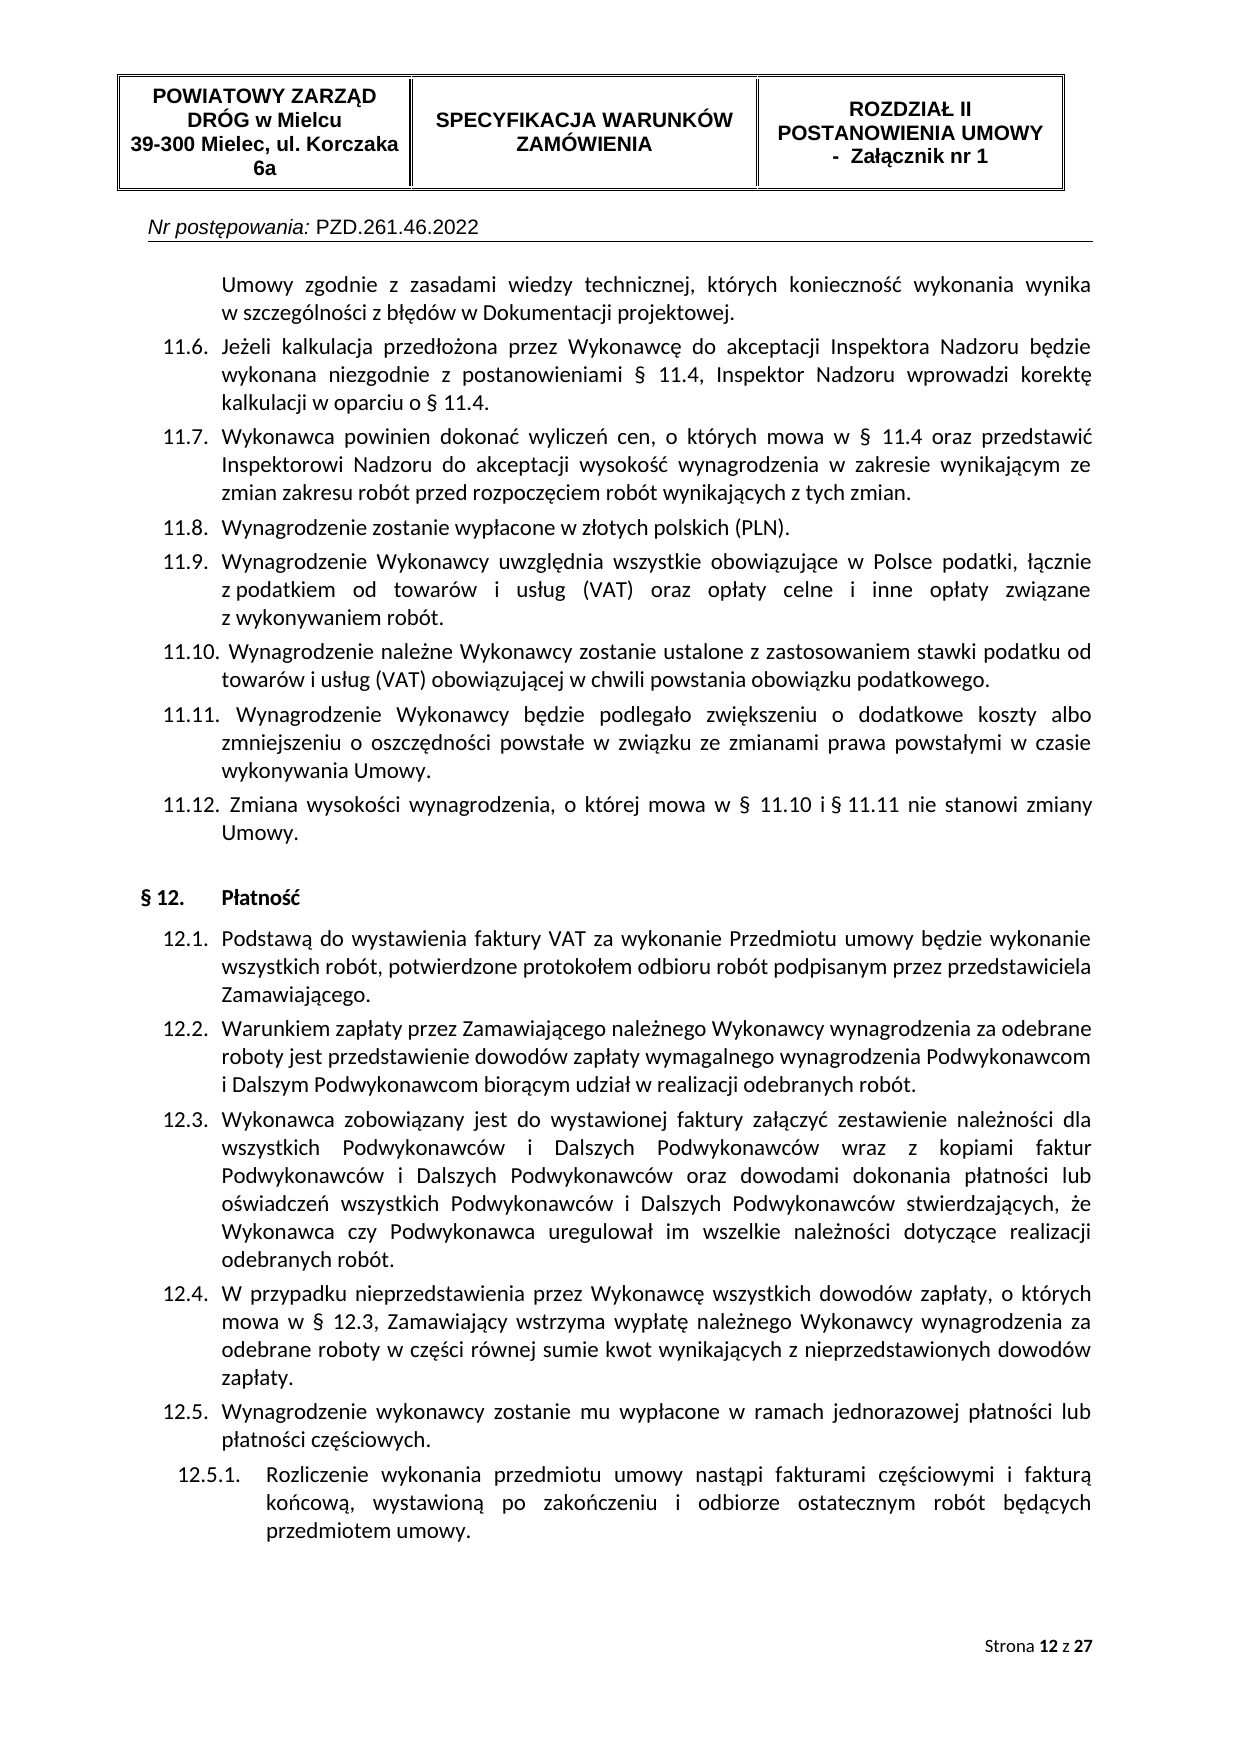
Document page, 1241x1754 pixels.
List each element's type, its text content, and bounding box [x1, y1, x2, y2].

subtitle Zmiana wysokości wynagrodzenia, o której mowa w § 11.10 i § 11.11 nie stanowi zmiany Umowy. [162, 790, 1093, 846]
subtitle Podstawą do wystawienia faktury VAT za wykonanie Przedmiotu umowy będzie wykonanie wszystkich robót, potwierdzone protokołem odbioru robót podpisanym przez przedstawiciela Zamawiającego. [162, 924, 1093, 1008]
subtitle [162, 270, 1093, 326]
subtitle Warunkiem zapłaty przez Zamawiającego należnego Wykonawcy wynagrodzenia za odebrane roboty jest przedstawienie dowodów zapłaty wymagalnego wynagrodzenia Podwykonawcom i Dalszym Podwykonawcom biorącym udział w realizacji odebranych robót. [162, 1014, 1093, 1098]
subtitle W przypadku nieprzedstawienia przez Wykonawcę wszystkich dowodów zapłaty, o których mowa w § 12.3, Zamawiający wstrzyma wypłatę należnego Wykonawcy wynagrodzenia za odebrane roboty w części równej sumie kwot wynikających z nieprzedstawionych dowodów zapłaty. [162, 1279, 1093, 1391]
subtitle Jeżeli kalkulacja przedłożona przez Wykonawcę do akceptacji Inspektora Nadzoru będzie wykonana niezgodnie z postanowieniami § 11.4, Inspektor Nadzoru wprowadzi korektę kalkulacji w oparciu o § 11.4. [162, 332, 1093, 416]
subtitle Wynagrodzenie Wykonawcy będzie podlegało zwiększeniu o dodatkowe koszty albo zmniejszeniu o oszczędności powstałe w związku ze zmianami prawa powstałymi w czasie wykonywania Umowy. [162, 700, 1093, 784]
subtitle Rozliczenie wykonania przedmiotu umowy nastąpi fakturami częściowymi i fakturą końcową, wystawioną po zakończeniu i odbiorze ostatecznym robót będących przedmiotem umowy. [177, 1460, 1093, 1544]
subtitle Płatność [162, 883, 1093, 912]
subtitle Wynagrodzenie zostanie wypłacone w złotych polskich (PLN). [162, 513, 1093, 541]
subtitle Wynagrodzenie należne Wykonawcy zostanie ustalone z zastosowaniem stawki podatku od towarów i usług (VAT) obowiązującej w chwili powstania obowiązku podatkowego. [162, 637, 1093, 693]
subtitle Wynagrodzenie wykonawcy zostanie mu wypłacone w ramach jednorazowej płatności lub płatności częściowych. [162, 1397, 1093, 1453]
subtitle Wykonawca zobowiązany jest do wystawionej faktury załączyć zestawienie należności dla wszystkich Podwykonawców i Dalszych Podwykonawców wraz z kopiami faktur Podwykonawców i Dalszych Podwykonawców oraz dowodami dokonania płatności lub oświadczeń wszystkich Podwykonawców i Dalszych Podwykonawców stwierdzających, że Wykonawca czy Podwykonawca uregulował im wszelkie należności dotyczące realizacji odebranych robót. [162, 1105, 1093, 1273]
subtitle Wynagrodzenie Wykonawcy uwzględnia wszystkie obowiązujące w Polsce podatki, łącznie z podatkiem od towarów i usług (VAT) oraz opłaty celne i inne opłaty związane z wykonywaniem robót. [162, 547, 1093, 631]
subtitle Wykonawca powinien dokonać wyliczeń cen, o których mowa w § 11.4 oraz przedstawić Inspektorowi Nadzoru do akceptacji wysokość wynagrodzenia w zakresie wynikającym ze zmian zakresu robót przed rozpoczęciem robót wynikających z tych zmian. [162, 422, 1093, 507]
